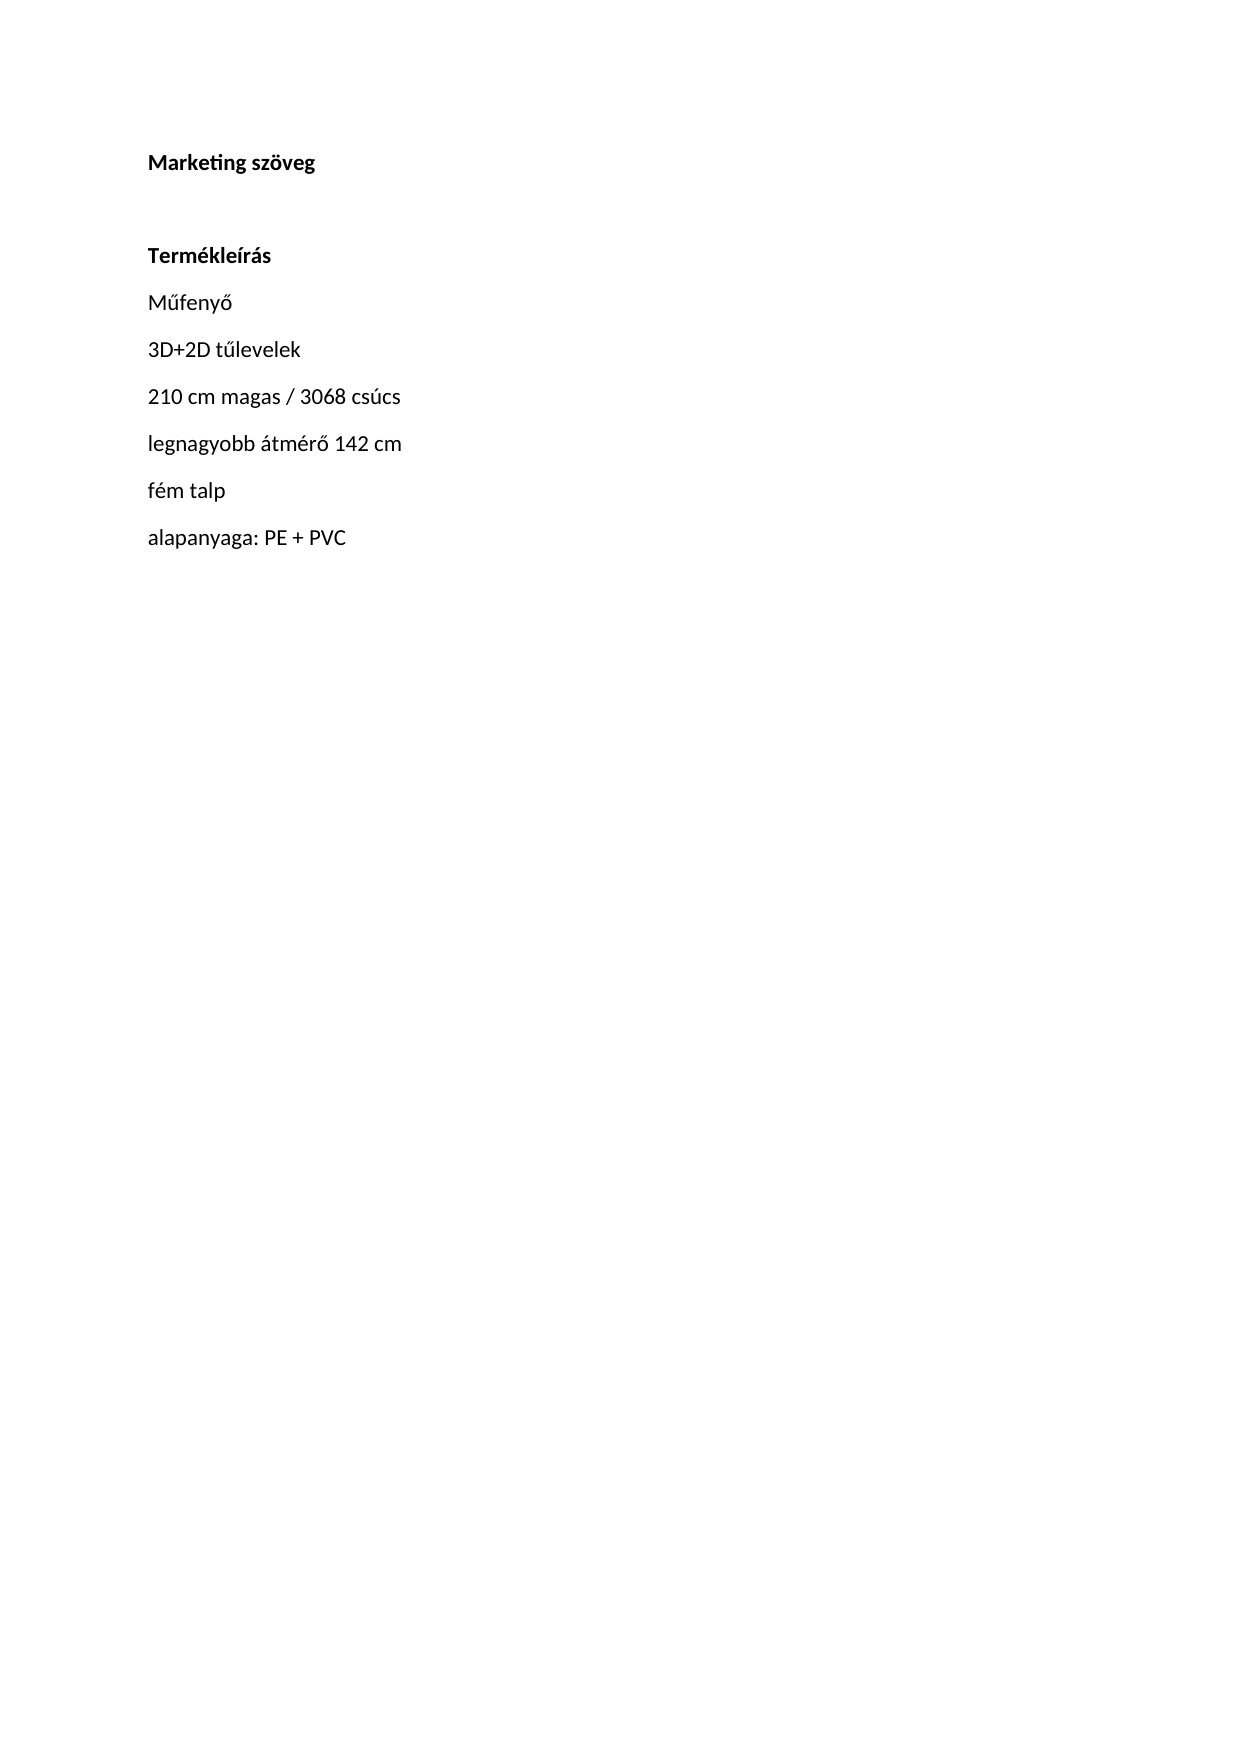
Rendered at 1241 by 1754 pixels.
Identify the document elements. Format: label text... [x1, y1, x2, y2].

text Termékleírás [148, 241, 1093, 269]
text Műfenyő [148, 288, 1093, 316]
text 3D+2D tűlevelek [148, 335, 1093, 363]
text 210 cm magas / 3068 csúcs [148, 382, 1093, 410]
text Marketing szöveg [148, 148, 1093, 176]
text alapanyaga: PE + PVC [148, 523, 1093, 551]
text legnagyobb átmérő 142 cm [148, 429, 1093, 457]
text fém talp [148, 476, 1093, 504]
